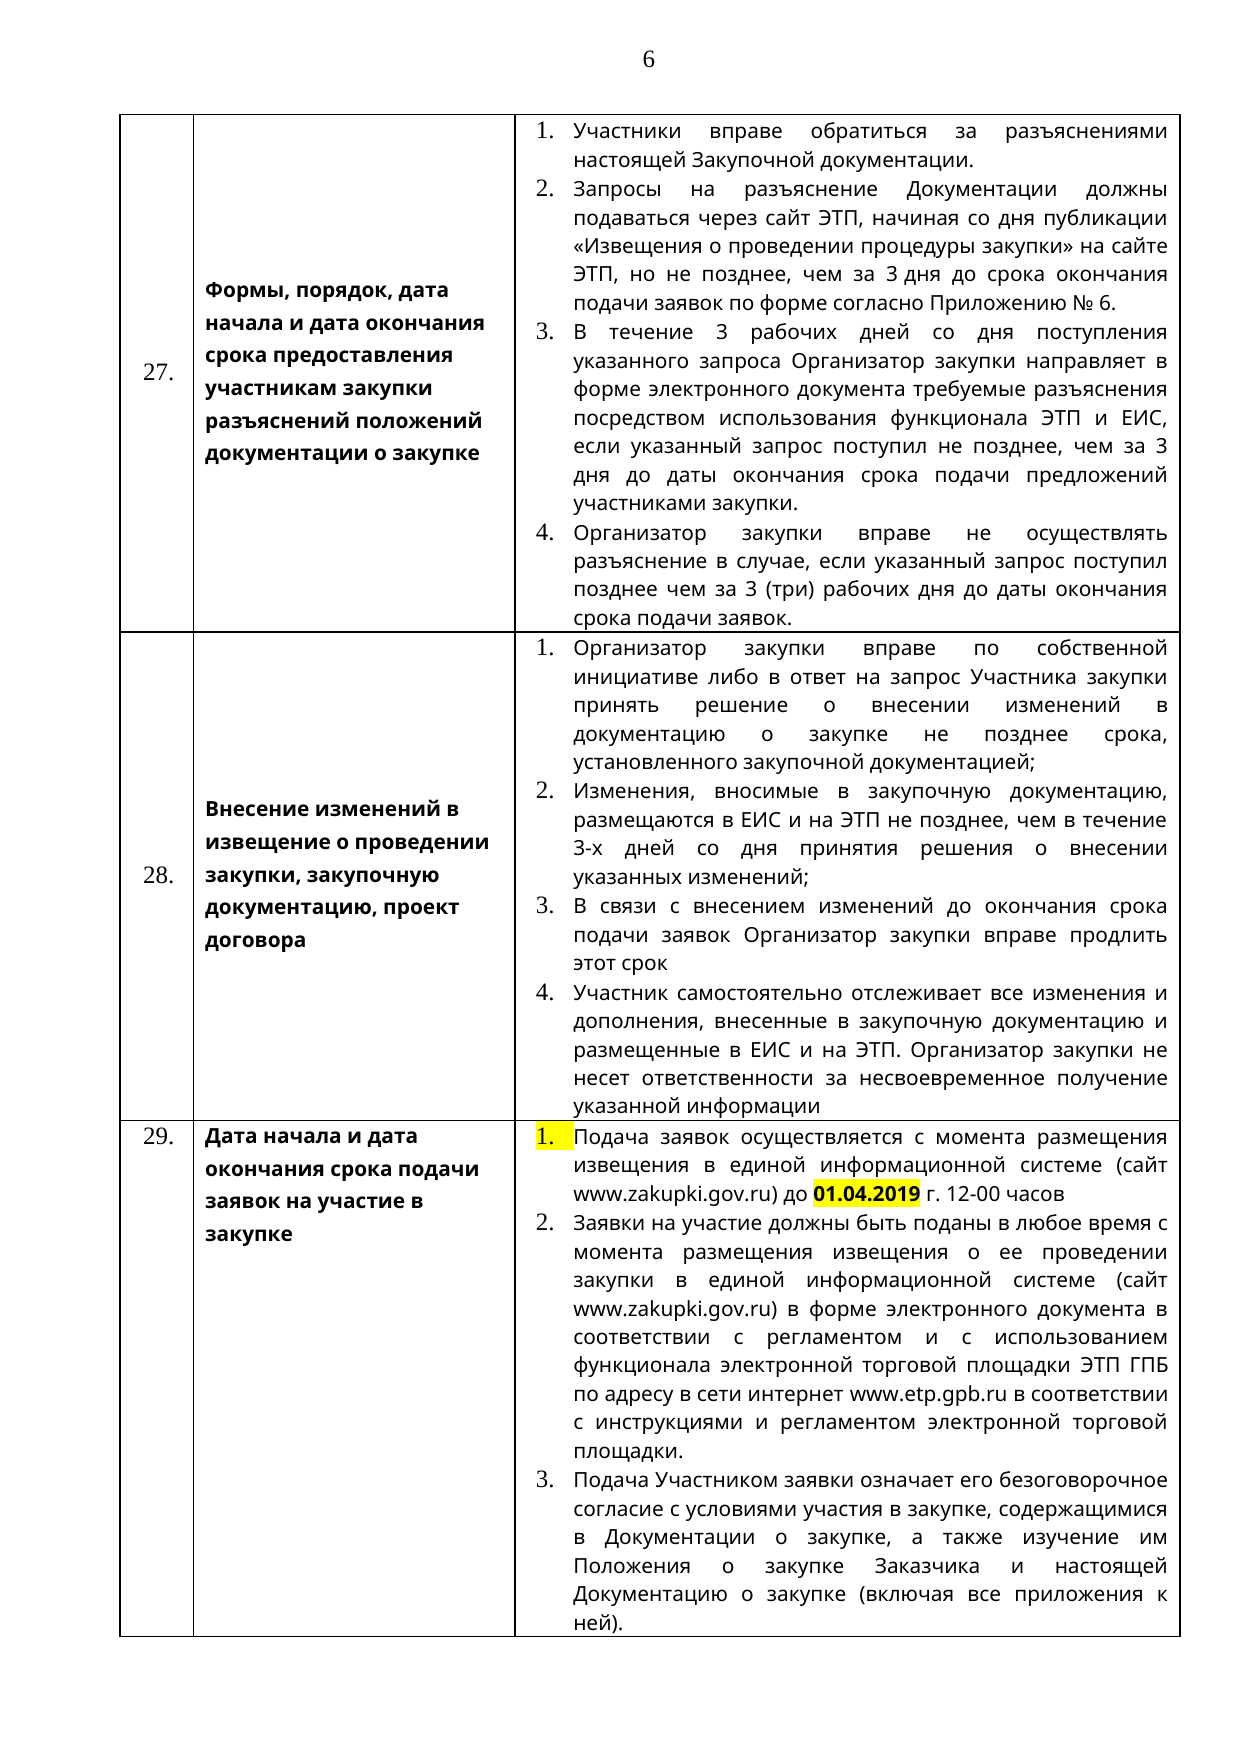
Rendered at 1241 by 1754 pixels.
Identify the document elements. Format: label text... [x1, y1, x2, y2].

table_cell [121, 1121, 193, 1636]
table_cell [121, 115, 193, 631]
table_cell Участники вправе обратиться за разъяснениями настоящей Закупочной документации. Запросы на разъяснение Документации должны подаваться через сайт ЭТП, начиная со дня публикации «Извещения о проведении процедуры закупки» на сайте ЭТП, но не позднее, чем за 3 дня до срока окончания подачи заявок по форме согласно Приложению № 6. В течение 3 рабочих дней со дня поступления указанного запроса Организатор закупки направляет в форме электронного документа требуемые разъяснения посредством использования функционала ЭТП и ЕИС, если указанный запрос поступил не позднее, чем за 3 дня до даты окончания срока подачи предложений участниками закупки. Организатор закупки вправе не осуществлять разъяснение в случае, если указанный запрос поступил позднее чем за 3 (три) рабочих дня до даты окончания срока подачи заявок. [516, 115, 1179, 631]
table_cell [194, 1121, 514, 1636]
table_cell Внесение изменений в извещение о проведении закупки, закупочную документацию, проект договора [194, 633, 514, 1120]
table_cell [516, 1121, 1179, 1636]
table_cell Формы, порядок, дата начала и дата окончания срока предоставления участникам закупки разъяснений положений документации о закупке [194, 115, 514, 631]
table_cell Организатор закупки вправе по собственной инициативе либо в ответ на запрос Участника закупки принять решение о внесении изменений в документацию о закупке не позднее срока, установленного закупочной документацией; Изменения, вносимые в закупочную документацию, размещаются в ЕИС и на ЭТП не позднее, чем в течение 3-х дней со дня принятия решения о внесении указанных изменений; В связи с внесением изменений до окончания срока подачи заявок Организатор закупки вправе продлить этот срок Участник самостоятельно отслеживает все изменения и дополнения, внесенные в закупочную документацию и размещенные в ЕИС и на ЭТП. Организатор закупки не несет ответственности за несвоевременное получение указанной информации [516, 633, 1179, 1120]
table_cell [121, 633, 193, 1120]
